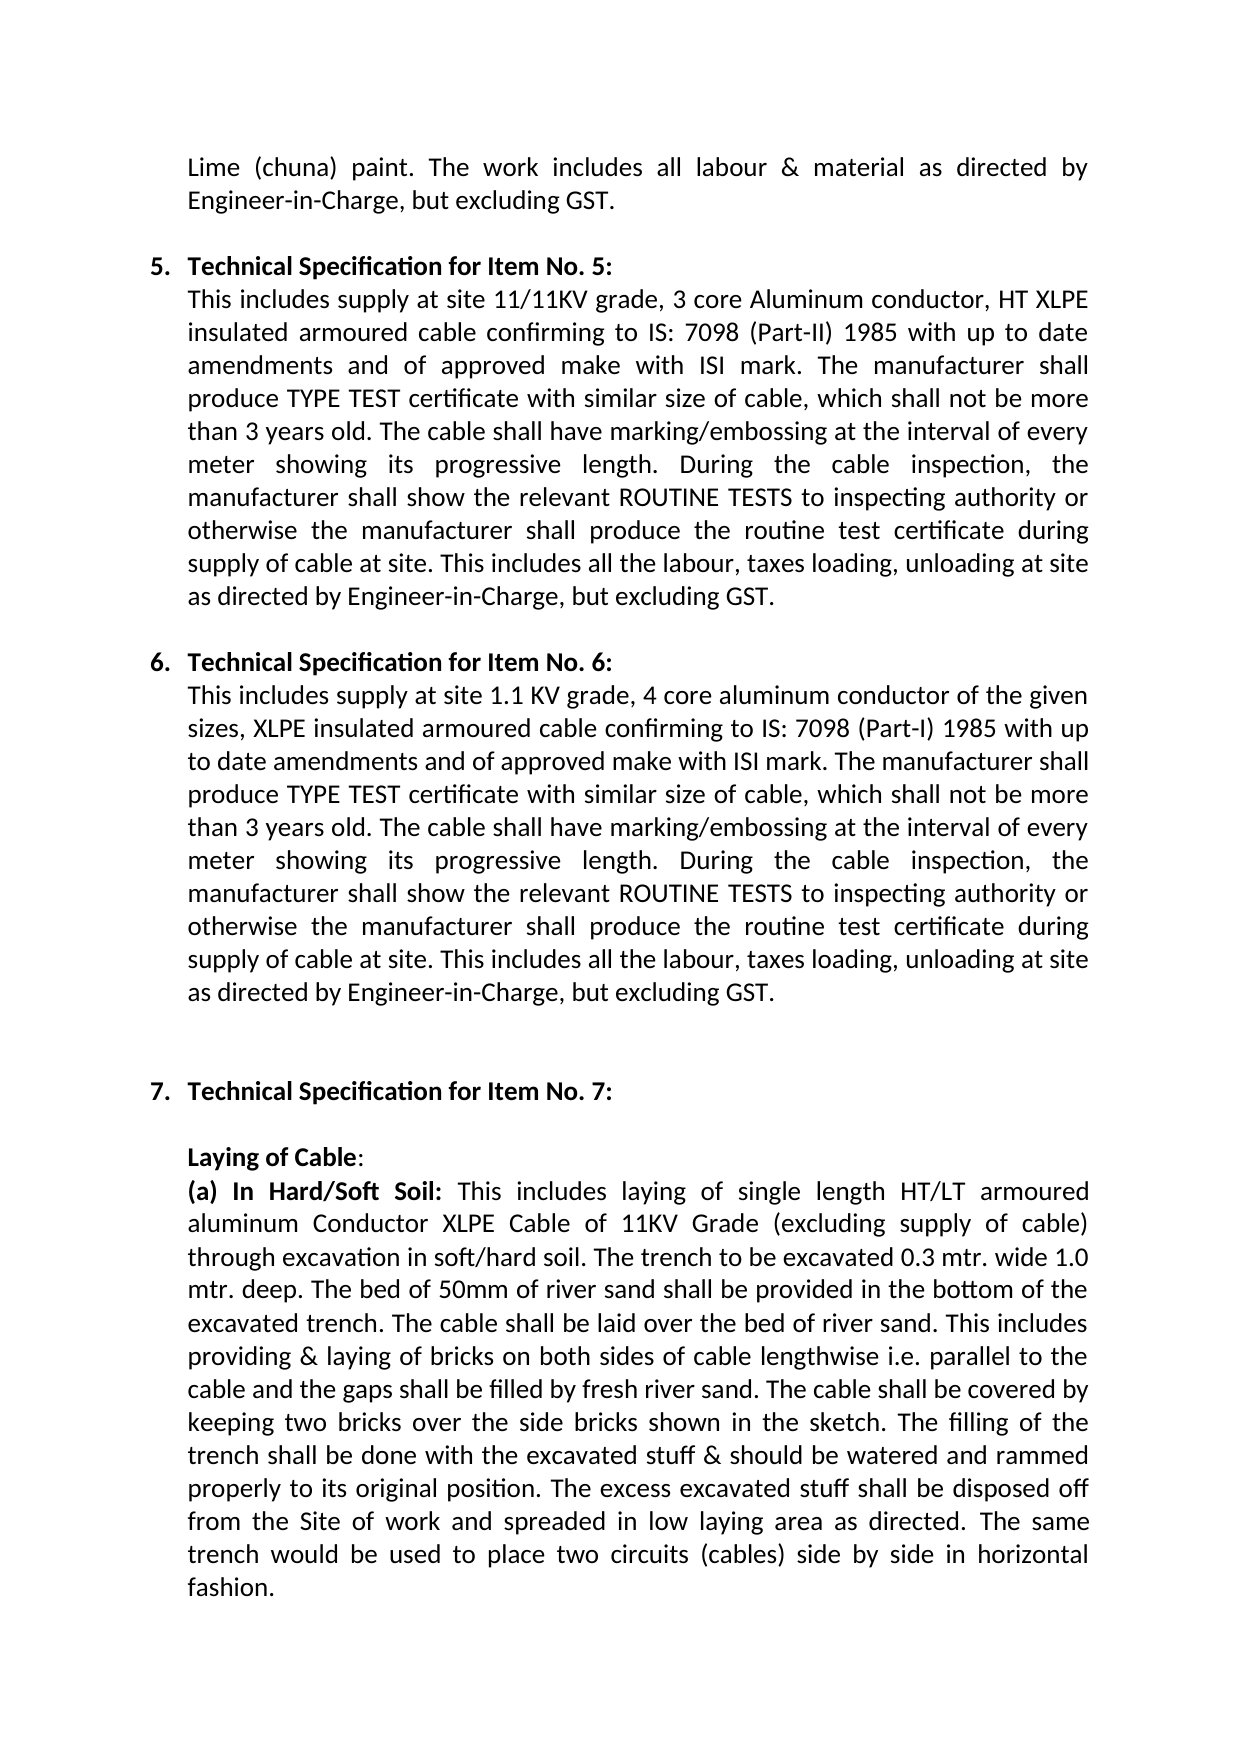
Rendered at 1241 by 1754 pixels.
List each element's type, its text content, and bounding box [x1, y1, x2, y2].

text This includes supply at site 11/11KV grade, 3 core Aluminum conductor, HT XLPE insulated armoured cable confirming to IS: 7098 (Part-II) 1985 with up to date amendments and of approved make with ISI mark. The manufacturer shall produce TYPE TEST certificate with similar size of cable, which shall not be more than 3 years old. The cable shall have marking/embossing at the interval of every meter showing its progressive length. During the cable inspection, the manufacturer shall show the relevant ROUTINE TESTS to inspecting authority or otherwise the manufacturer shall produce the routine test certificate during supply of cable at site. This includes all the labour, taxes loading, unloading at site as directed by Engineer-in-Charge, but excluding GST. [187, 282, 1090, 612]
list Technical Specification for Item No. 6: [150, 645, 1090, 678]
text (a) In Hard/Soft Soil: This includes laying of single length HT/LT armoured aluminum Conductor XLPE Cable of 11KV Grade (excluding supply of cable) through excavation in soft/hard soil. The trench to be excavated 0.3 mtr. wide 1.0 mtr. deep. The bed of 50mm of river sand shall be provided in the bottom of the excavated trench. The cable shall be laid over the bed of river sand. This includes providing & laying of bricks on both sides of cable lengthwise i.e. parallel to the cable and the gaps shall be filled by fresh river sand. The cable shall be covered by keeping two bricks over the side bricks shown in the sketch. The filling of the trench shall be done with the excavated stuff & should be watered and rammed properly to its original position. The excess excavated stuff shall be disposed off from the Site of work and spreaded in low laying area as directed. The same trench would be used to place two circuits (cables) side by side in horizontal fashion. [187, 1174, 1090, 1603]
text This includes supply at site 1.1 KV grade, 4 core aluminum conductor of the given sizes, XLPE insulated armoured cable confirming to IS: 7098 (Part-I) 1985 with up to date amendments and of approved make with ISI mark. The manufacturer shall produce TYPE TEST certificate with similar size of cable, which shall not be more than 3 years old. The cable shall have marking/embossing at the interval of every meter showing its progressive length. During the cable inspection, the manufacturer shall show the relevant ROUTINE TESTS to inspecting authority or otherwise the manufacturer shall produce the routine test certificate during supply of cable at site. This includes all the labour, taxes loading, unloading at site as directed by Engineer-in-Charge, but excluding GST. [187, 678, 1090, 1008]
text Laying of Cable: [187, 1141, 1090, 1174]
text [187, 150, 1090, 216]
list Technical Specification for Item No. 7: [150, 1074, 1090, 1108]
list Technical Specification for Item No. 5: [150, 249, 1090, 282]
